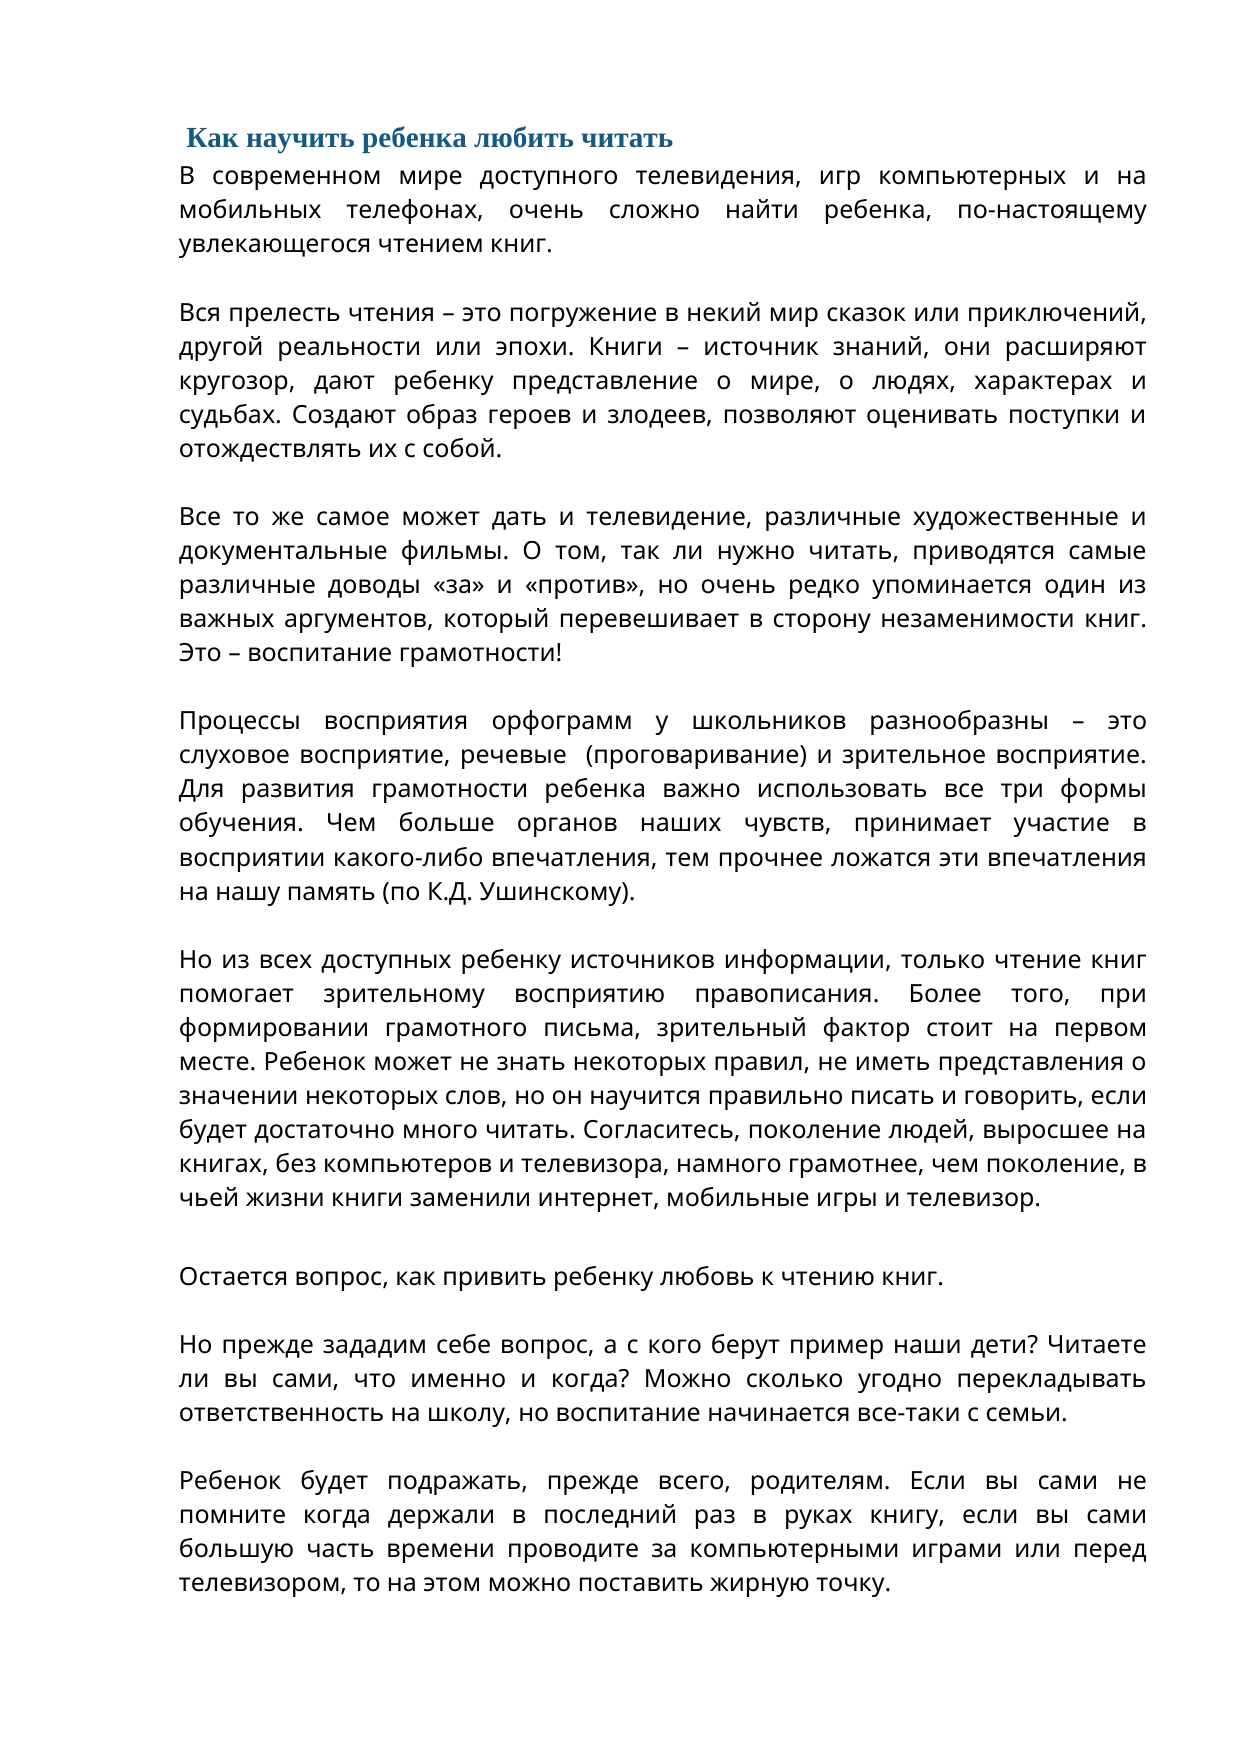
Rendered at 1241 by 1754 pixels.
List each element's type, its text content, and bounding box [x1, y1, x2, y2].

table_header Как научить ребенка любить читать [177, 118, 1149, 155]
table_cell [177, 155, 1149, 1634]
